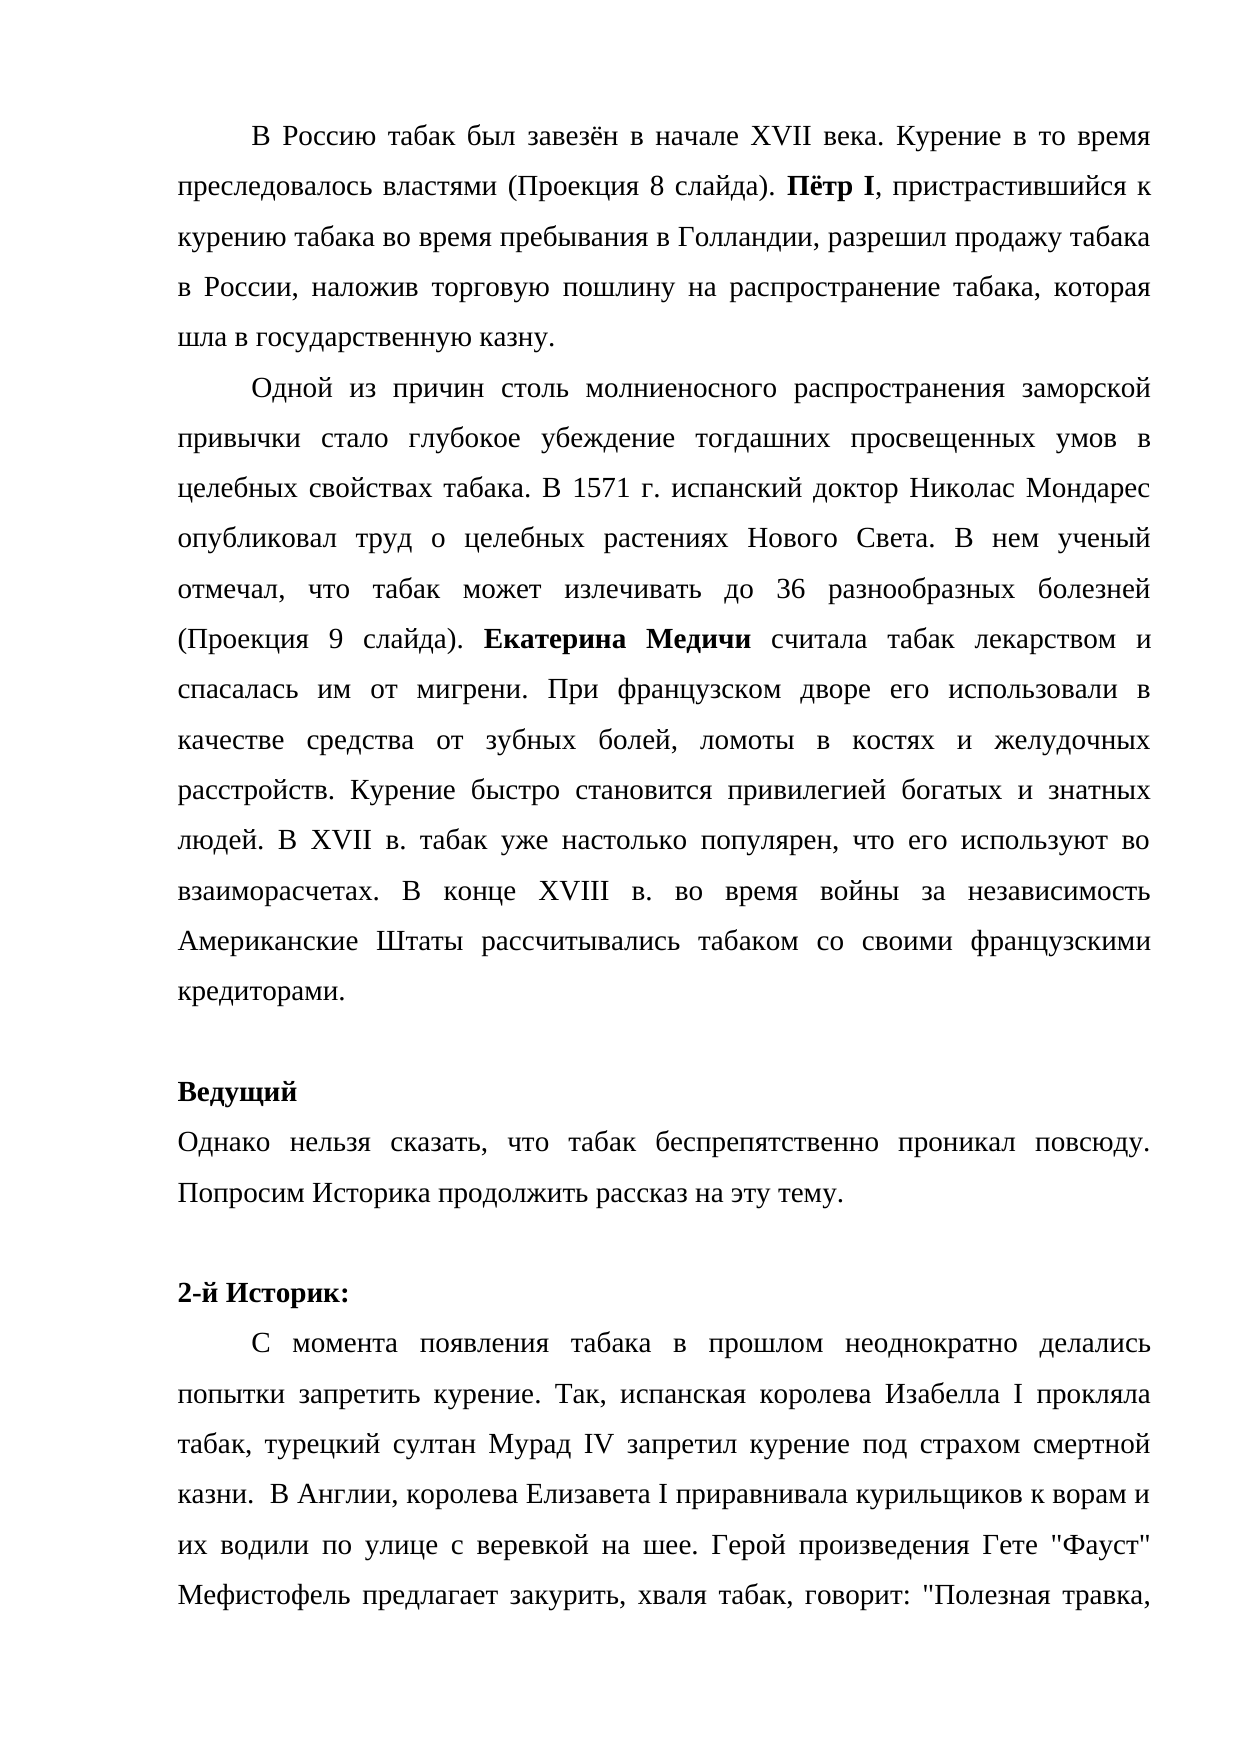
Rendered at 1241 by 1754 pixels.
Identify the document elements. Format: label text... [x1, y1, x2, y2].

text Ведущий [177, 1074, 1152, 1108]
text Однако нельзя сказать, что табак беспрепятственно проникал повсюду. Попросим Историка продолжить рассказ на эту тему. [177, 1124, 1152, 1208]
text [177, 1326, 1152, 1611]
text В Россию табак был завезён в начале XVII века. Курение в то время преследовалось властями (Проекция 8 слайда). Пётр I, пристрастившийся к курению табака во время пребывания в Голландии, разрешил продажу табака в России, наложив торговую пошлину на распространение табака, которая шла в государственную казну. [177, 118, 1152, 353]
text 2-й Историк: [177, 1275, 1152, 1309]
text Одной из причин столь молниеносного распространения заморской привычки стало глубокое убеждение тогдашних просвещенных умов в целебных свойствах табака. В 1571 г. испанский доктор Николас Мондарес опубликовал труд о целебных растениях Нового Света. В нем ученый отмечал, что табак может излечивать до 36 разнообразных болезней (Проекция 9 слайда). Екатерина Медичи считала табак лекарством и спасалась им от мигрени. При французском дворе его использовали в качестве средства от зубных болей, ломоты в костях и желудочных расстройств. Курение быстро становится привилегией богатых и знатных людей. В XVII в. табак уже настолько популярен, что его используют во взаиморасчетах. В конце XVIII в. во время войны за независимость Американские Штаты рассчитывались табаком со своими французскими кредиторами. [177, 370, 1152, 1007]
